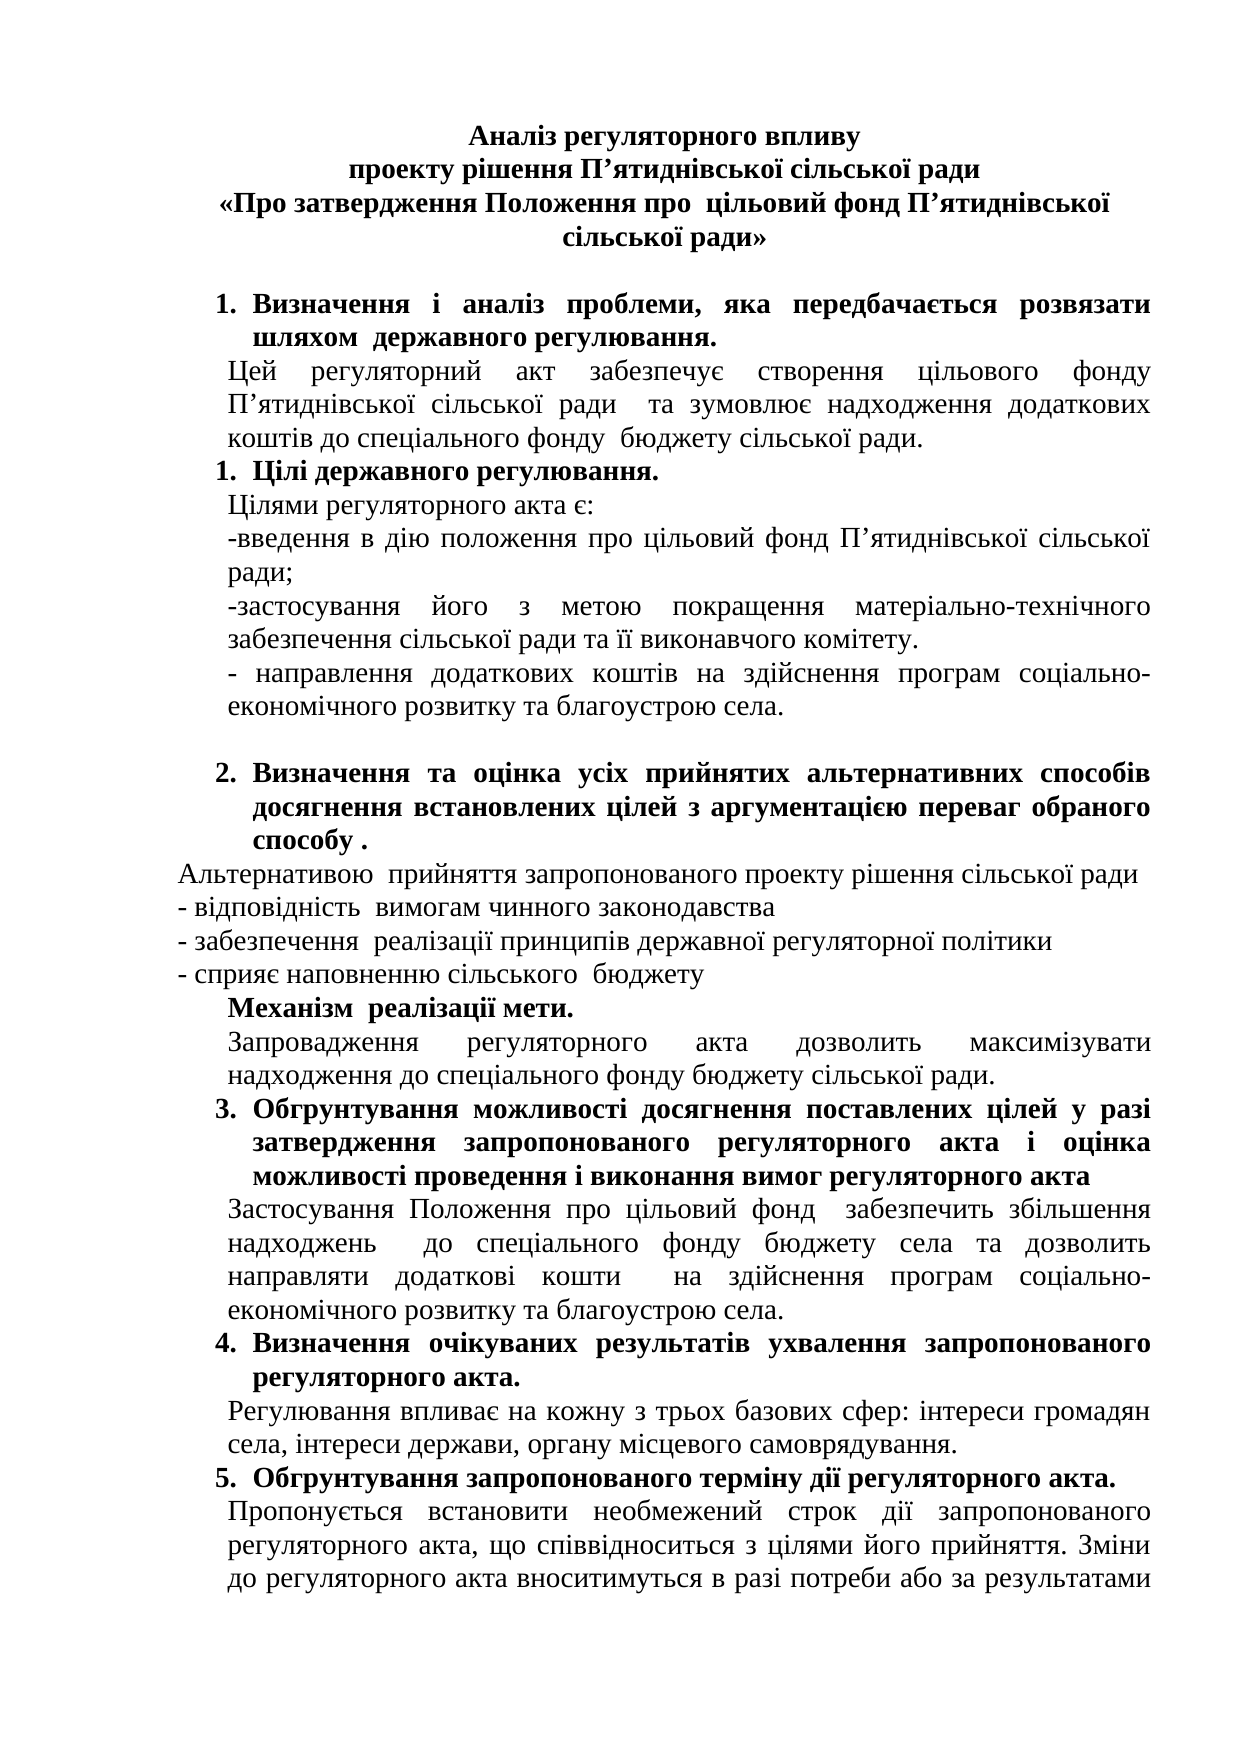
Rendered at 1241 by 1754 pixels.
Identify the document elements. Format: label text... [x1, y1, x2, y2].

text -введення в дію положення про цільовий фонд П’ятиднівської сільської ради; [227, 521, 1152, 588]
text Цілями регуляторного акта є: [227, 487, 1152, 521]
list Визначення і аналіз проблеми, яка передбачається розвязати шляхом державного регулювання. [215, 286, 1152, 353]
text Аналіз регуляторного впливу [177, 118, 1152, 152]
text проекту рішення П’ятиднівської сільської ради [177, 152, 1152, 185]
text - забезпечення реалізації принципів державної регуляторної політики [177, 923, 1152, 957]
text «Про затвердження Положення про цільовий фонд П’ятиднівської сільської ради» [177, 185, 1152, 252]
list Обгрунтування запропонованого терміну дії регуляторного акта. [215, 1460, 1152, 1493]
list Цілі державного регулювання. [215, 453, 1152, 487]
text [227, 1493, 1152, 1594]
text Застосування Положення про цільовий фонд забезпечить збільшення надходжень до спеціального фонду бюджету села та дозволить направляти додаткові кошти на здійснення програм соціально-економічного розвитку та благоустрою села. [227, 1191, 1152, 1326]
text - сприяє наповненню сільського бюджету [177, 957, 1152, 990]
list Визначення очікуваних результатів ухвалення запропонованого регуляторного акта. [215, 1326, 1152, 1393]
text Механізм реалізації мети. [227, 990, 1152, 1024]
list Визначення та оцінка усіх прийнятих альтернативних способів досягнення встановлених цілей з аргументацією переваг обраного способу . [215, 755, 1152, 856]
text -застосування його з метою покращення матеріально-технічного забезпечення сільської ради та її виконавчого комітету. [227, 588, 1152, 655]
text Цей регуляторний акт забезпечує створення цільового фонду П’ятиднівської сільської ради та зумовлює надходження додаткових коштів до спеціального фонду бюджету сільської ради. [227, 353, 1152, 453]
text Регулювання впливає на кожну з трьох базових сфер: інтереси громадян села, інтереси держави, органу місцевого самоврядування. [227, 1393, 1152, 1460]
list Обгрунтування можливості досягнення поставлених цілей у разі затвердження запропонованого регуляторного акта і оцінка можливості проведення і виконання вимог регуляторного акта [215, 1091, 1152, 1191]
text Запровадження регуляторного акта дозволить максимізувати надходження до спеціального фонду бюджету сільської ради. [227, 1024, 1152, 1091]
text Альтернативою прийняття запропонованого проекту рішення сільської ради - відповідність вимогам чинного законодавства [177, 856, 1152, 923]
text - направлення додаткових коштів на здійснення програм соціально-економічного розвитку та благоустрою села. [227, 655, 1152, 722]
